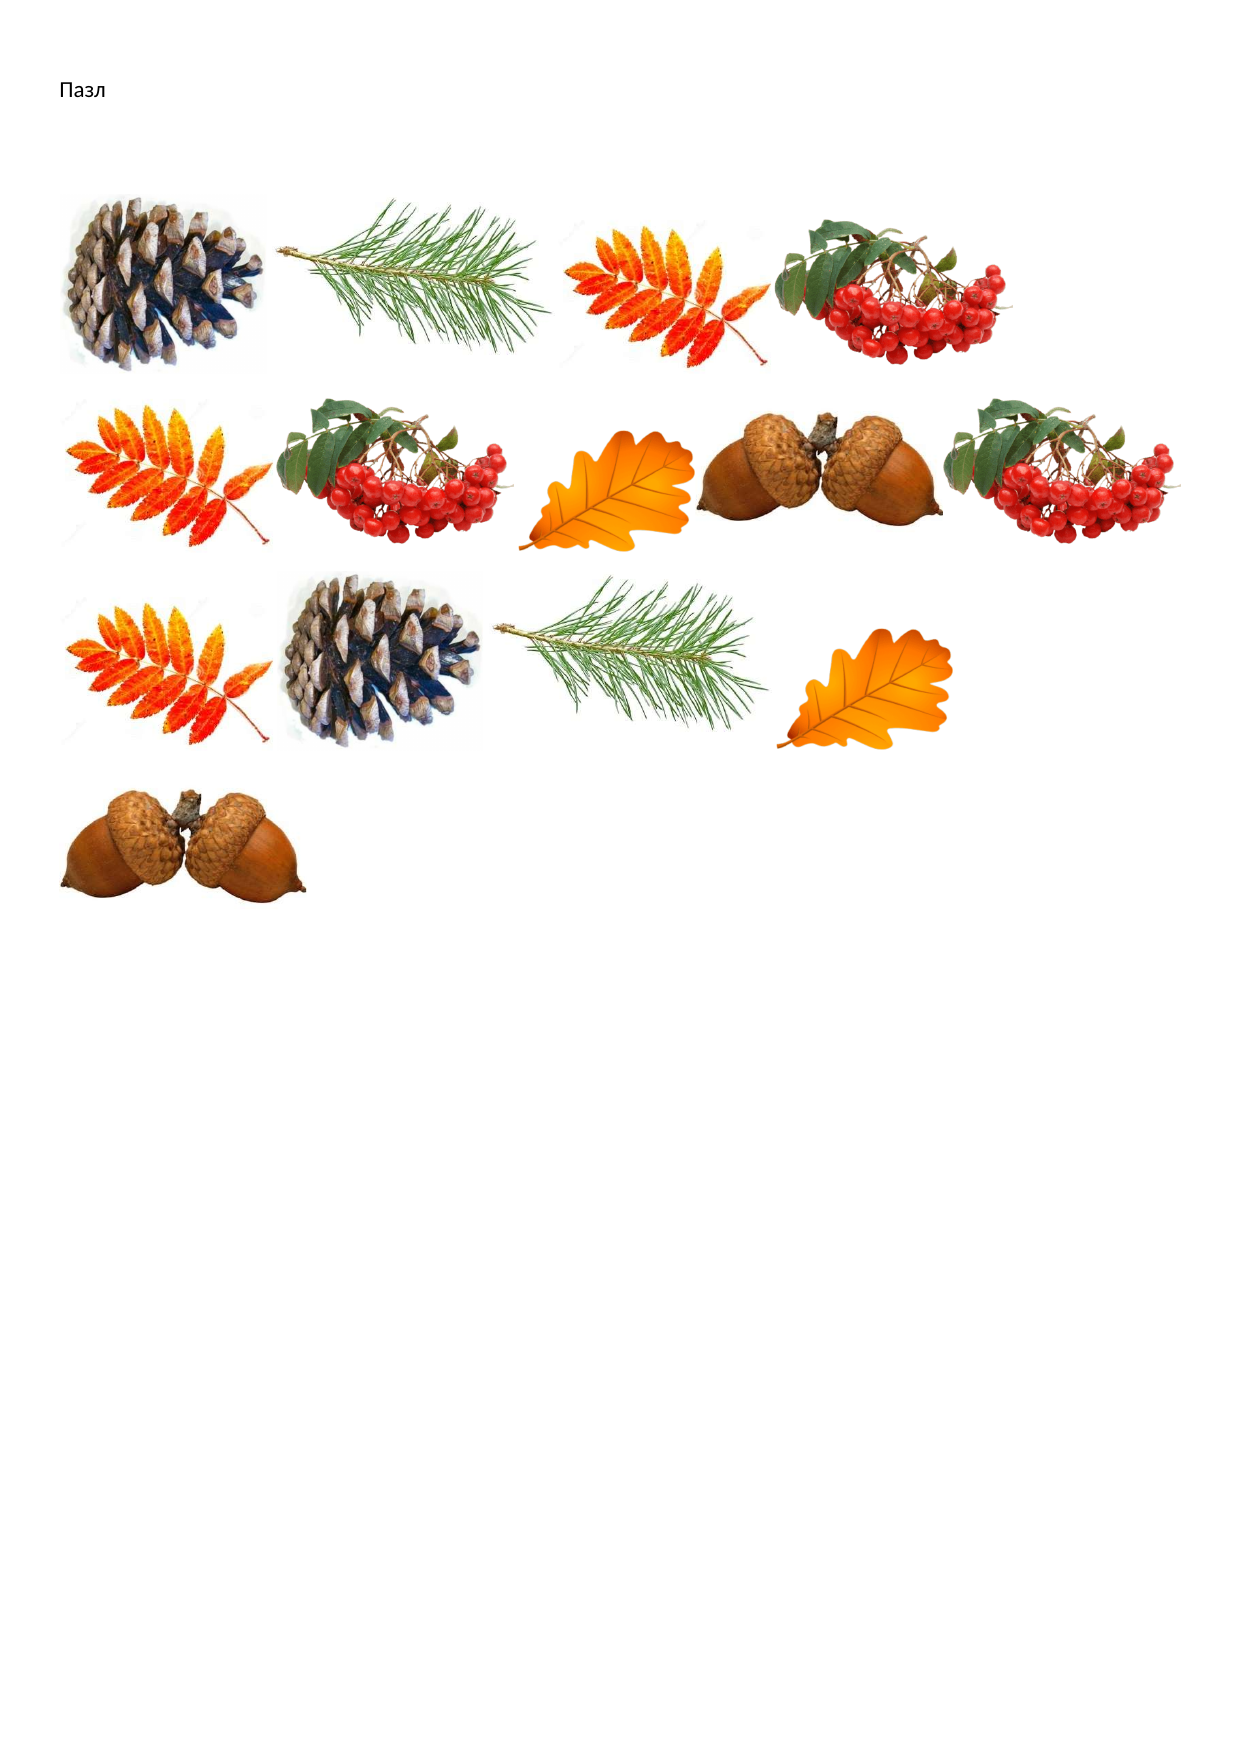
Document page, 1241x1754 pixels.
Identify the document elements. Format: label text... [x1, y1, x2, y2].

picture [519, 431, 694, 551]
picture [60, 181, 1016, 375]
picture [59, 557, 775, 752]
text Пазл [59, 75, 1196, 103]
picture [59, 755, 307, 931]
picture [695, 378, 1184, 554]
picture [59, 392, 517, 554]
picture [777, 629, 952, 749]
